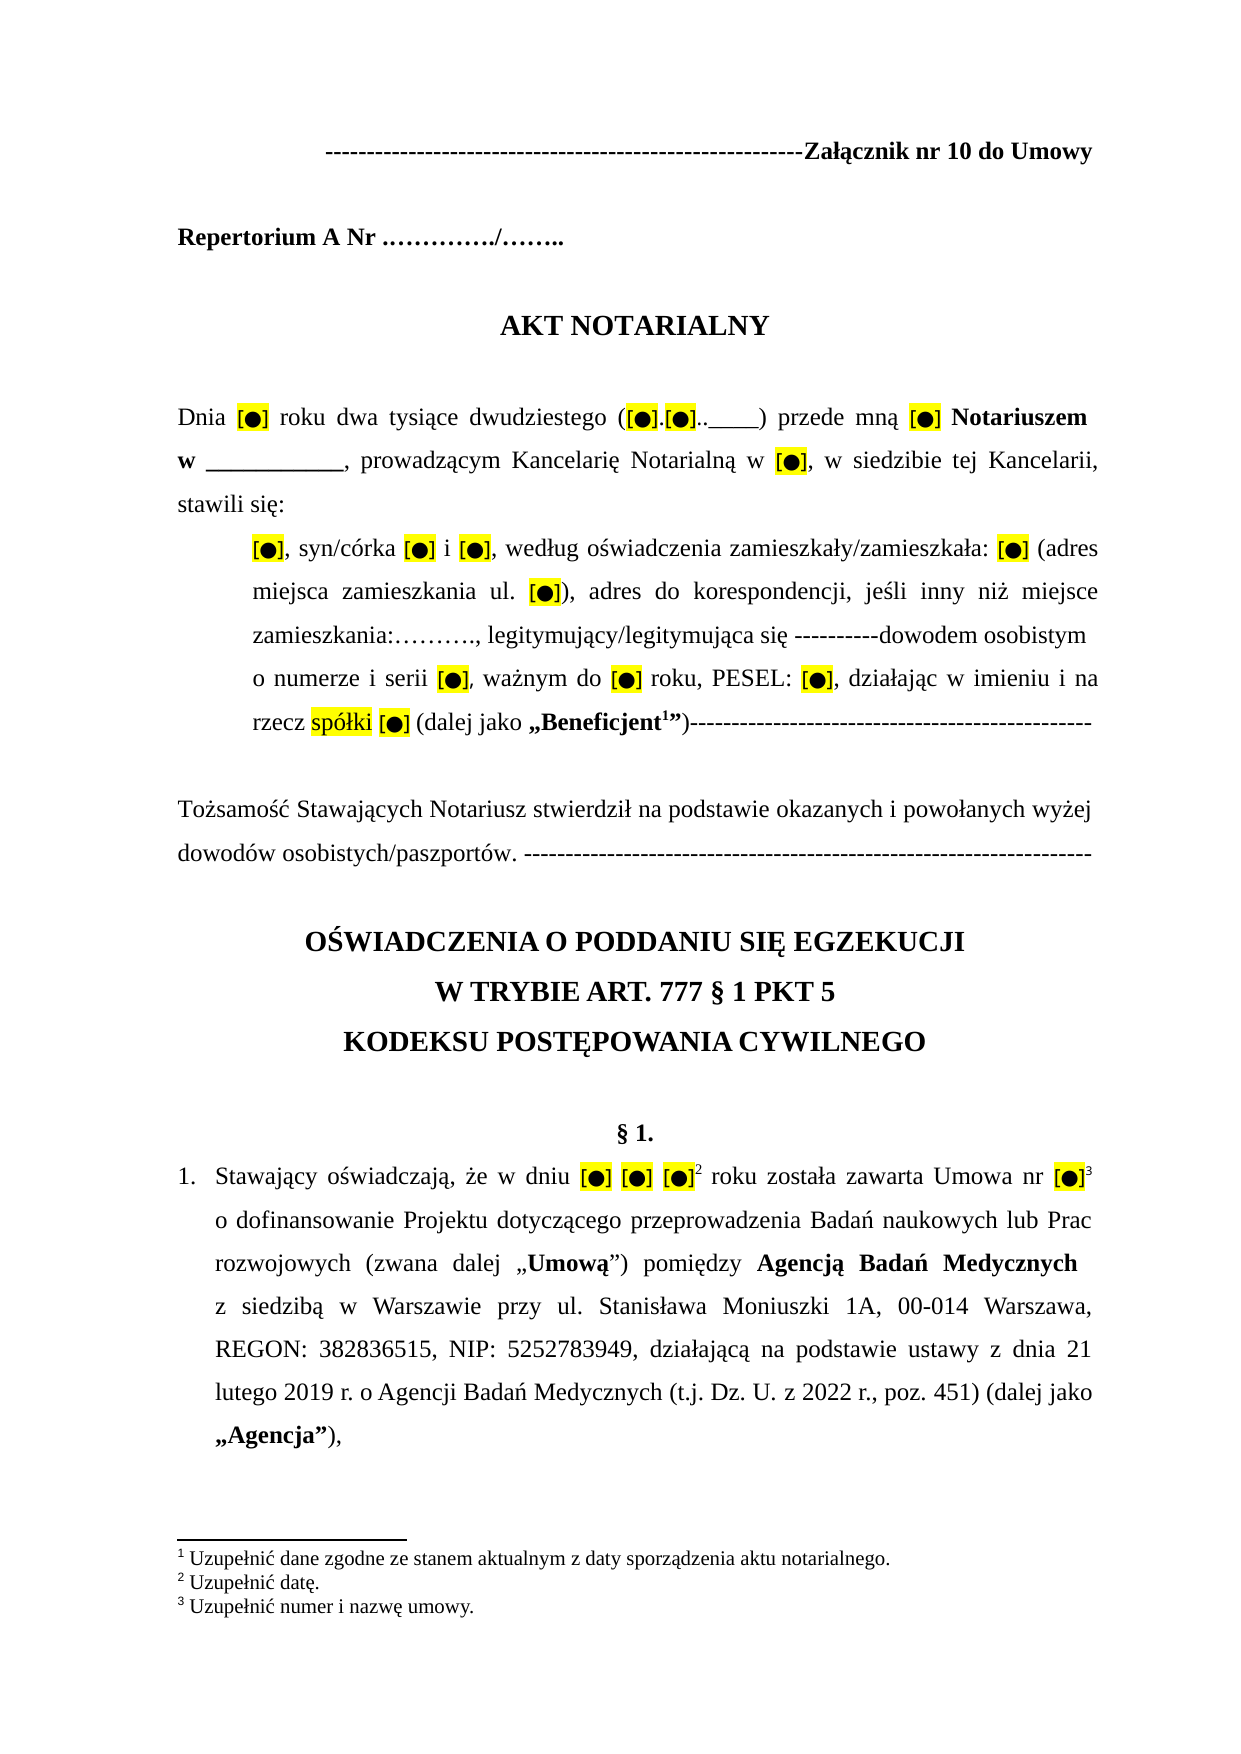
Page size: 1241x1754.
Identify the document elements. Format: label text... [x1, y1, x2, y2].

text W TRYBIE ART. 777 § 1 PKT 5 [177, 974, 1092, 1008]
text Repertorium A Nr .…………./…….. [177, 222, 1092, 251]
text Załącznik nr 10 do Umowy [177, 136, 1092, 164]
text Dnia [●] roku dwa tysiące dwudziestego ([●].[●]..____) przede mną [●] Notariuszem w ___________, prowadzącym Kancelarię Notarialną w [●], w siedzibie tej Kancelarii, stawili się: [177, 402, 1098, 518]
text OŚWIADCZENIA O PODDANIU SIĘ EGZEKUCJI [177, 924, 1092, 957]
text Tożsamość Stawających Notariusz stwierdził na podstawie okazanych i powołanych wyżej dowodów osobistych/paszportów. [177, 794, 1093, 866]
text AKT NOTARIALNY [177, 308, 1092, 342]
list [177, 1161, 1092, 1449]
text KODEKSU POSTĘPOWANIA CYWILNEGO [177, 1024, 1092, 1058]
text [●], syn/córka [●] i [●], według oświadczenia zamieszkały/zamieszkała: [●] (adres miejsca zamieszkania ul. [●]), adres do korespondencji, jeśli inny niż miejsce zamieszkania:………., legitymujący/legitymująca się dowodem osobistym o numerze i serii [●], ważnym do [●] roku, PESEL: [●], działając w imieniu i na rzecz spółki [●] (dalej jako „Beneficjent”) [252, 533, 1098, 737]
list § 1. [177, 1118, 1092, 1147]
